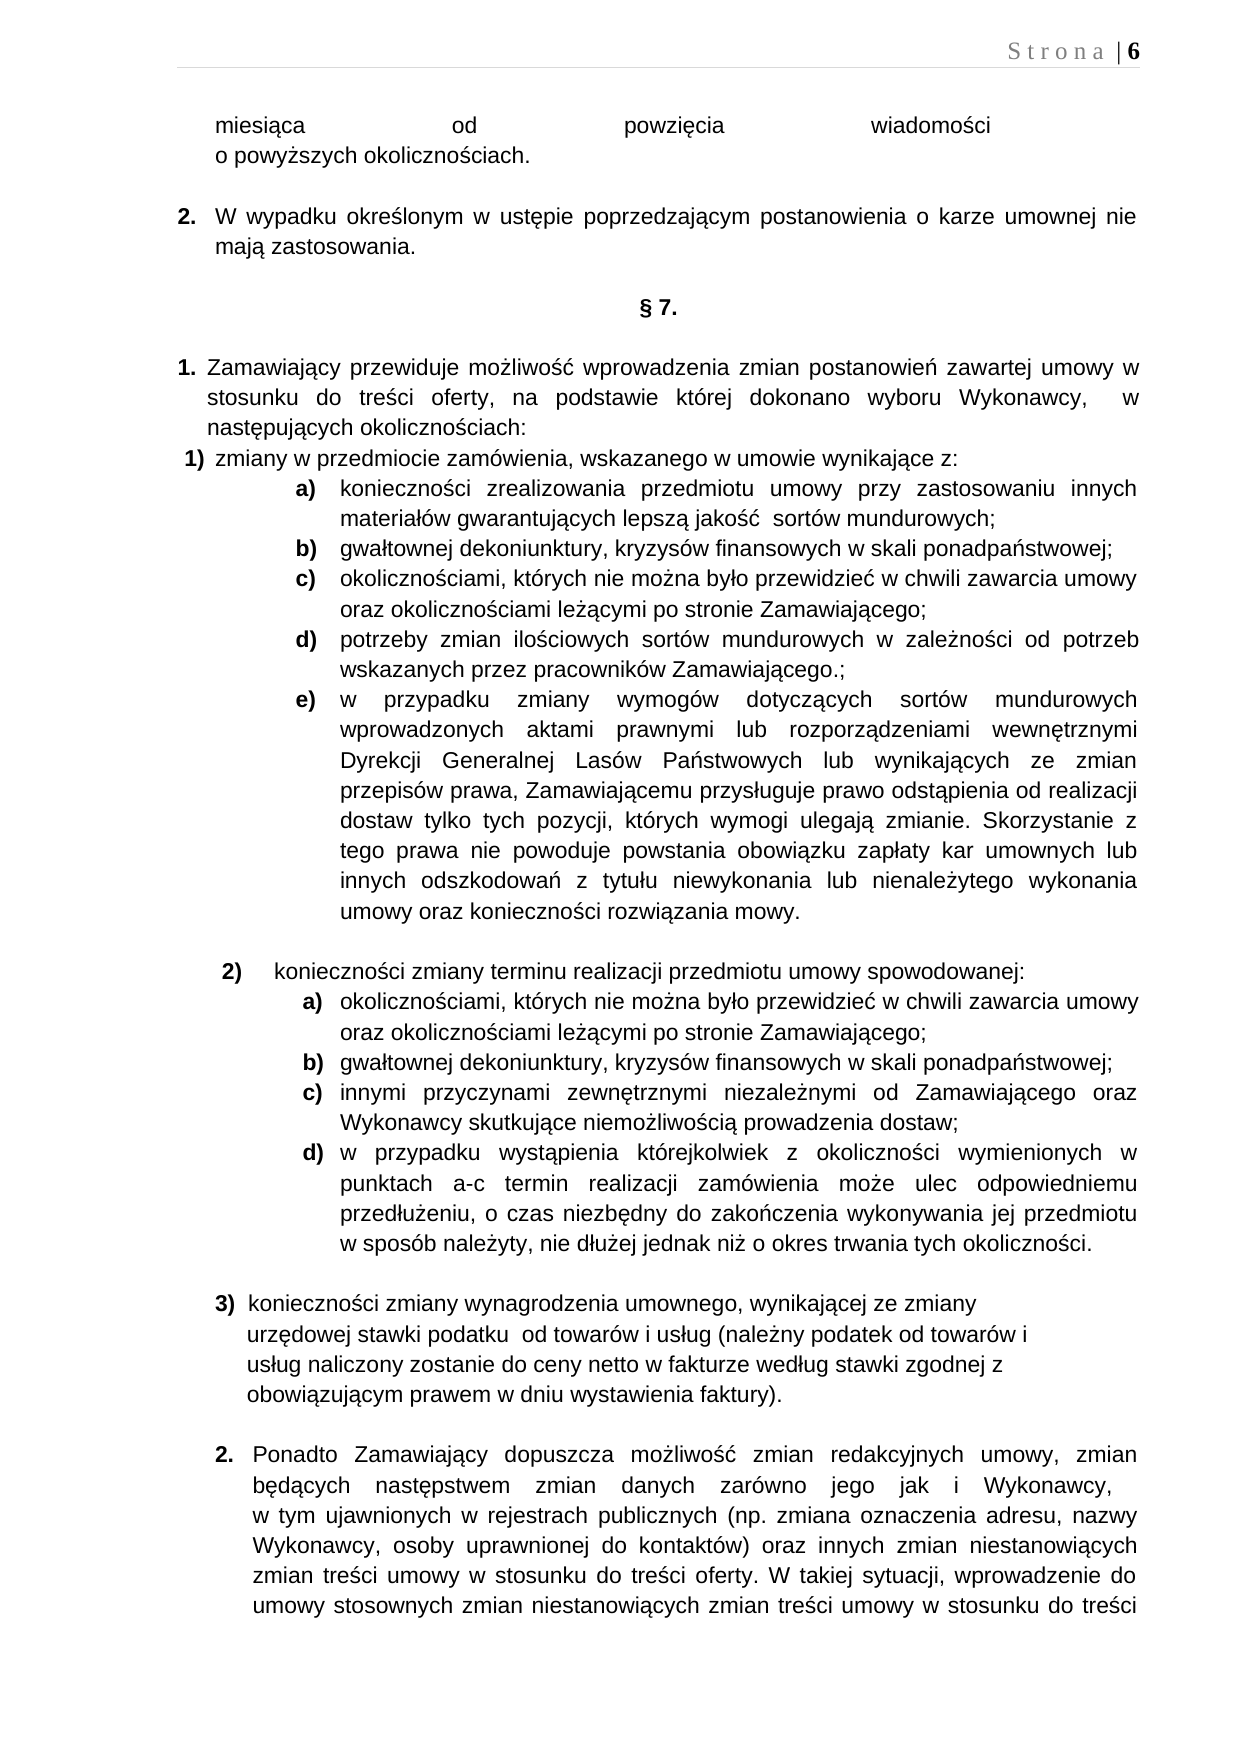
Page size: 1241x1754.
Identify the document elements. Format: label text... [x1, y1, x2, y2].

text 2) konieczności zmiany terminu realizacji przedmiotu umowy spowodowanej: [222, 958, 1140, 984]
text 3) konieczności zmiany wynagrodzenia umownego, wynikającej ze zmiany [215, 1290, 1140, 1317]
text urzędowej stawki podatku od towarów i usług (należny podatek od towarów i [215, 1321, 1140, 1347]
text obowiązującym prawem w dniu wystawienia faktury). [215, 1381, 1140, 1407]
list innymi przyczynami zewnętrznymi niezależnymi od Zamawiającego oraz Wykonawcy skutkujące niemożliwością prowadzenia dostaw; [302, 1079, 1138, 1136]
list w przypadku wystąpienia którejkolwiek z okoliczności wymienionych w punktach a-c termin realizacji zamówienia może ulec odpowiedniemu przedłużeniu, o czas niezbędny do zakończenia wykonywania jej przedmiotu w sposób należyty, nie dłużej jednak niż o okres trwania tych okoliczności. [302, 1139, 1138, 1256]
list W wypadku określonym w ustępie poprzedzającym postanowienia o karze umownej nie mają zastosowania. [177, 203, 1138, 259]
list zmiany w przedmiocie zamówienia, wskazanego w umowie wynikające z: [177, 444, 1140, 471]
list okolicznościami, których nie można było przewidzieć w chwili zawarcia umowy oraz okolicznościami leżącymi po stronie Zamawiającego; [295, 565, 1138, 622]
list Zamawiający przewiduje możliwość wprowadzenia zmian postanowień zawartej umowy w stosunku do treści oferty, na podstawie której dokonano wyboru Wykonawcy, w następujących okolicznościach: [177, 354, 1140, 441]
list potrzeby zmian ilościowych sortów mundurowych w zależności od potrzeb wskazanych przez pracowników Zamawiającego.; [295, 626, 1140, 682]
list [215, 1441, 1138, 1619]
text usług naliczony zostanie do ceny netto w fakturze według stawki zgodnej z [215, 1351, 1140, 1377]
list okolicznościami, których nie można było przewidzieć w chwili zawarcia umowy oraz okolicznościami leżącymi po stronie Zamawiającego; [302, 988, 1140, 1045]
list konieczności zrealizowania przedmiotu umowy przy zastosowaniu innych materiałów gwarantujących lepszą jakość sortów mundurowych; [295, 475, 1138, 531]
list w przypadku zmiany wymogów dotyczących sortów mundurowych wprowadzonych aktami prawnymi lub rozporządzeniami wewnętrznymi Dyrekcji Generalnej Lasów Państwowych lub wynikających ze zmian przepisów prawa, Zamawiającemu przysługuje prawo odstąpienia od realizacji dostaw tylko tych pozycji, których wymogi ulegają zmianie. Skorzystanie z tego prawa nie powoduje powstania obowiązku zapłaty kar umownych lub innych odszkodowań z tytułu niewykonania lub nienależytego wykonania umowy oraz konieczności rozwiązania mowy. [295, 686, 1138, 924]
list gwałtownej dekoniunktury, kryzysów finansowych w skali ponadpaństwowej; [302, 1049, 1140, 1075]
list gwałtownej dekoniunktury, kryzysów finansowych w skali ponadpaństwowej; [295, 535, 1138, 562]
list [177, 112, 1138, 169]
text § 7. [177, 293, 1140, 320]
